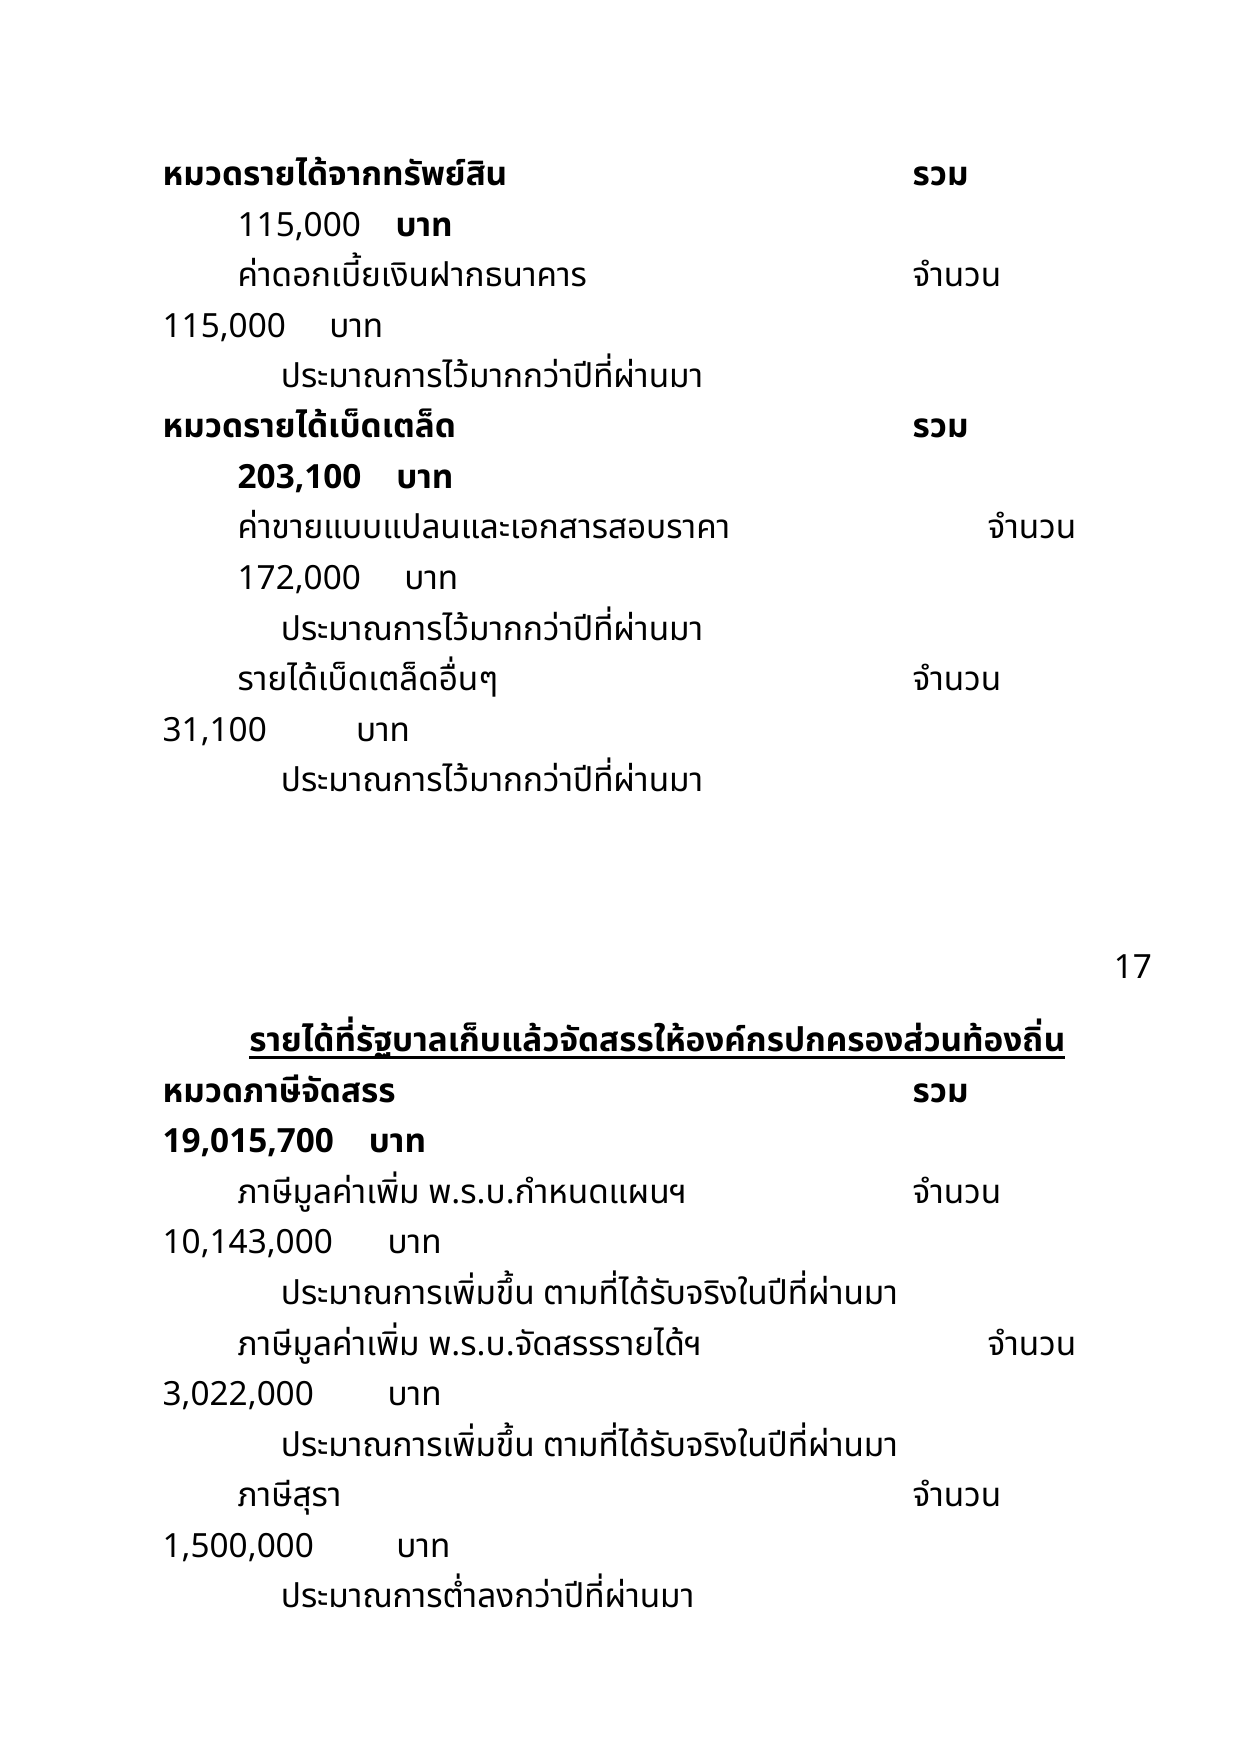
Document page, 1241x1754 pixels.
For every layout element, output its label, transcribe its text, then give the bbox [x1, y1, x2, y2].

text ภาษีมูลค่าเพิ่ม พ.ร.บ.กำหนดแผนฯ จำนวน 10,143,000 บาท [162, 1168, 1152, 1269]
text ค่าดอกเบี้ยเงินฝากธนาคาร จำนวน 115,000 บาท [162, 251, 1152, 352]
text ประมาณการไว้มากกว่าปีที่ผ่านมา [237, 604, 1152, 655]
text ภาษีมูลค่าเพิ่ม พ.ร.บ.จัดสรรรายได้ฯ จำนวน 3,022,000 บาท [162, 1319, 1152, 1421]
text รายได้เบ็ดเตล็ดอื่นๆ จำนวน 31,100 บาท [162, 655, 1152, 756]
text ภาษีสุรา จำนวน 1,500,000 บาท [162, 1471, 1152, 1572]
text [162, 1421, 1152, 1471]
text หมวดรายได้เบ็ดเตล็ด รวม 203,100 บาท [162, 402, 1152, 503]
text ประมาณการต่ำลงกว่าปีที่ผ่านมา [162, 1572, 1152, 1622]
text หมวดรายได้จากทรัพย์สิน รวม 115,000 บาท [162, 150, 1152, 251]
text หมวดภาษีจัดสรร รวม 19,015,700 บาท [162, 1067, 1152, 1168]
text ประมาณการเพิ่มขึ้น ตามที่ได้รับจริงในปีที่ผ่านมา [162, 1269, 1152, 1319]
text รายได้ที่รัฐบาลเก็บแล้วจัดสรรให้องค์กรปกครองส่วนท้องถิ่น [162, 1016, 1152, 1067]
subtitle 17 [162, 943, 1152, 988]
text ค่าขายแบบแปลนและเอกสารสอบราคา จำนวน 172,000 บาท [162, 503, 1152, 604]
text ประมาณการไว้มากกว่าปีที่ผ่านมา [237, 352, 1152, 402]
text ประมาณการไว้มากกว่าปีที่ผ่านมา [237, 756, 1152, 806]
